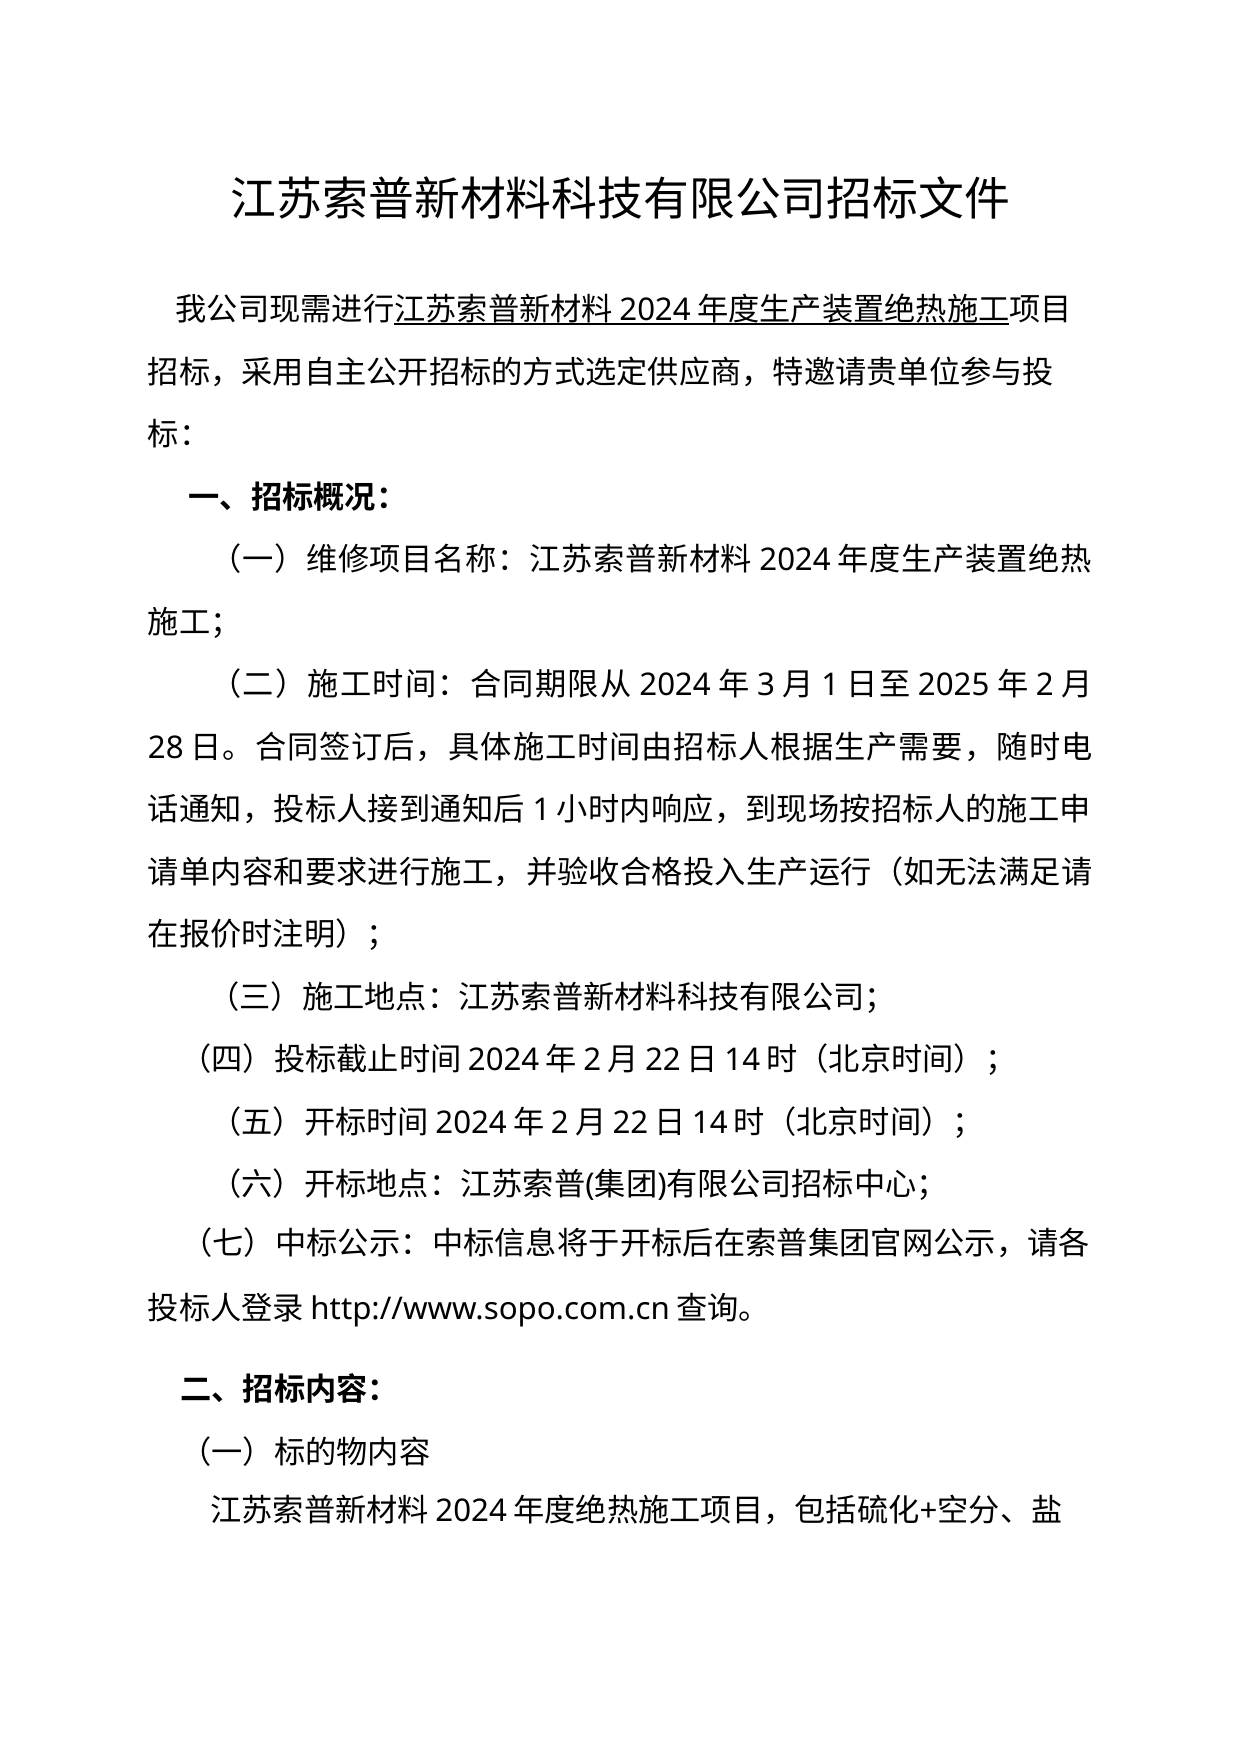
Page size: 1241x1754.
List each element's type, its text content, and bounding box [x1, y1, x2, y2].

text （一）标的物内容 [148, 1413, 1092, 1476]
text （五）开标时间2024年2月22日14时（北京时间）； [148, 1083, 1092, 1146]
text 江苏索普新材料科技有限公司招标文件 [148, 162, 1092, 228]
text （三）施工地点：江苏索普新材料科技有限公司； [148, 958, 1092, 1021]
text （一）维修项目名称：江苏索普新材料2024年度生产装置绝热施工； [148, 521, 1092, 646]
text （七）中标公示：中标信息将于开标后在索普集团官网公示，请各投标人登录http://www.sopo.com.cn查询。 [148, 1208, 1092, 1338]
text 我公司现需进行江苏索普新材料2024年度生产装置绝热施工项目招标，采用自主公开招标的方式选定供应商，特邀请贵单位参与投标： [148, 271, 1092, 458]
text 一、招标概况： [148, 458, 1092, 521]
text 二、招标内容： [148, 1351, 1092, 1413]
text （四）投标截止时间2024年2月22日14时（北京时间）； [148, 1021, 1092, 1083]
text （六）开标地点：江苏索普(集团)有限公司招标中心； [148, 1146, 1092, 1208]
text （二）施工时间：合同期限从2024年3月1日至2025年2月28日。合同签订后，具体施工时间由招标人根据生产需要，随时电话通知，投标人接到通知后1小时内响应，到现场按招标人的施工申请单内容和要求进行施工，并验收合格投入生产运行（如无法满足请在报价时注明）； [148, 646, 1092, 958]
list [148, 1476, 1092, 1541]
